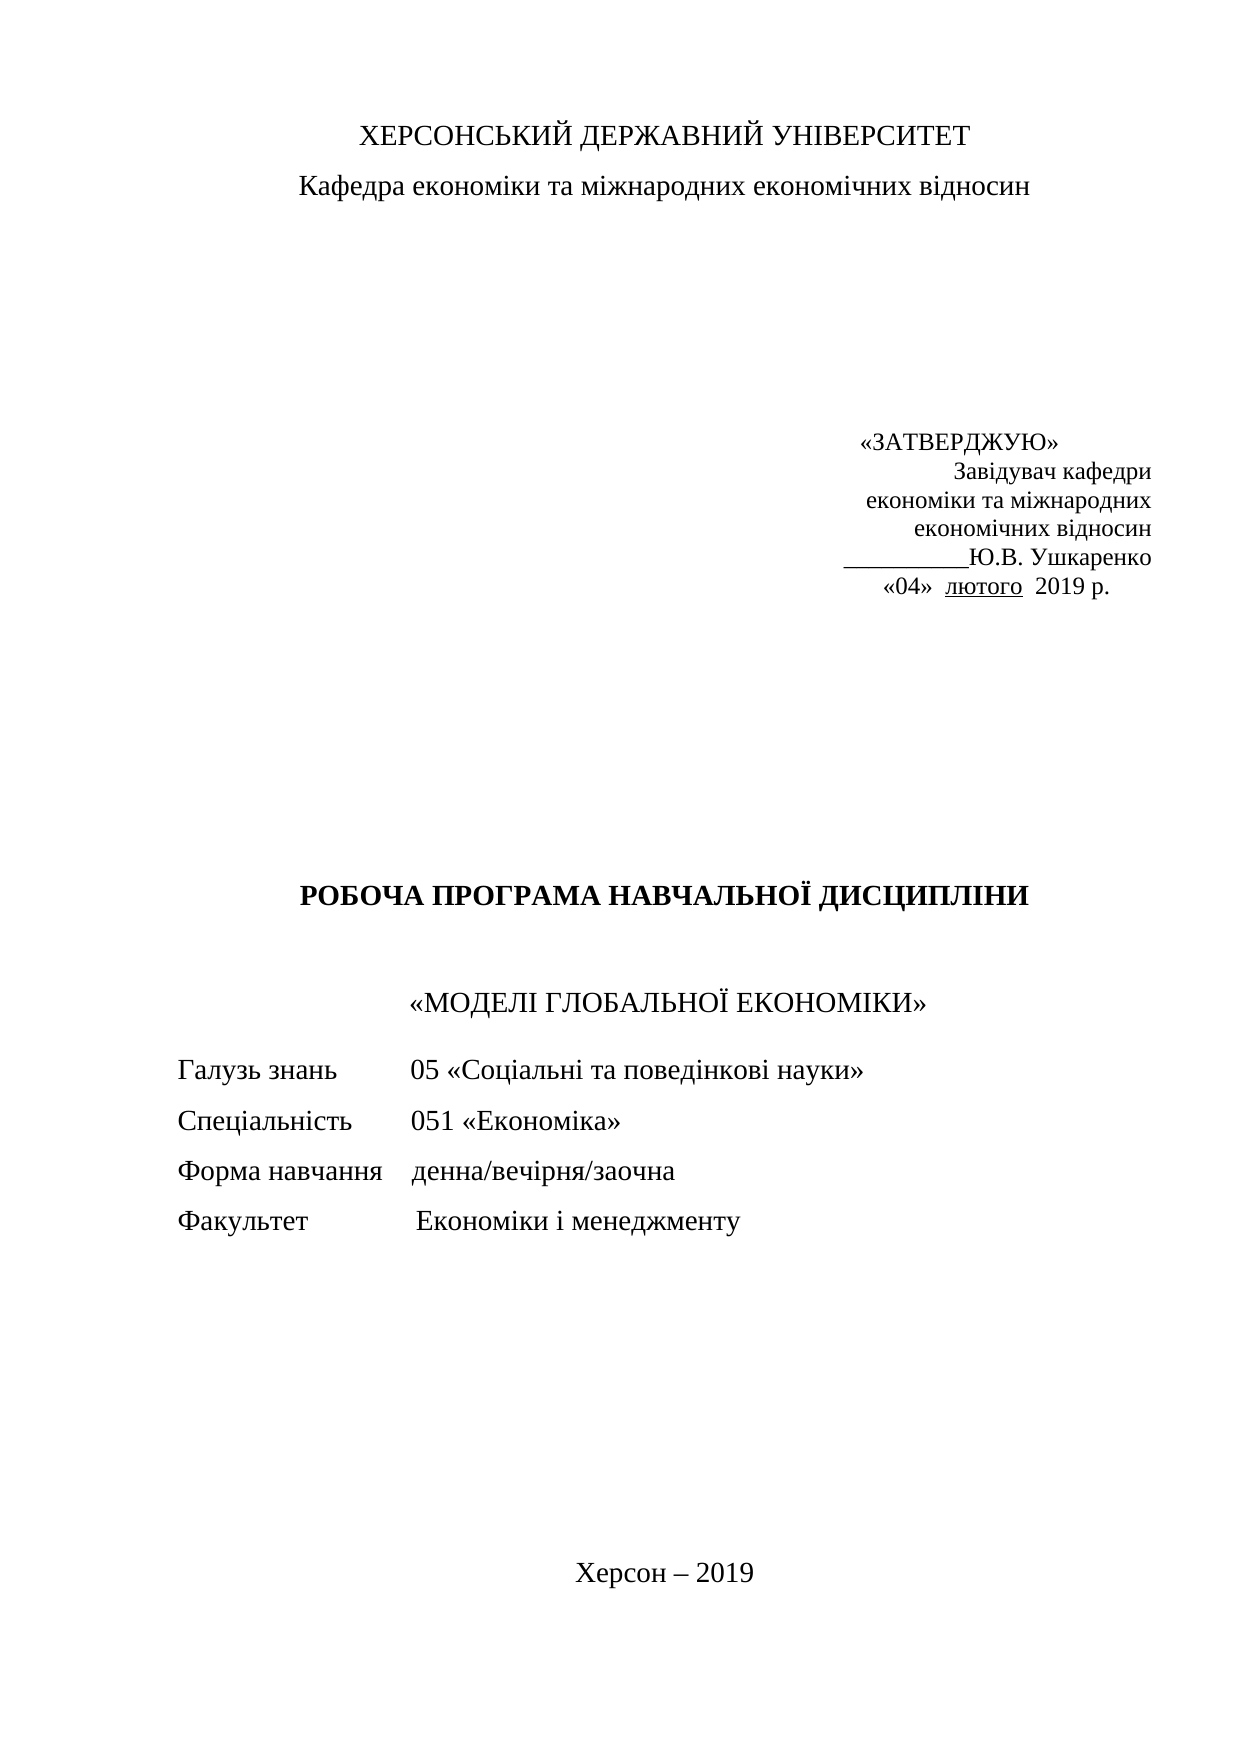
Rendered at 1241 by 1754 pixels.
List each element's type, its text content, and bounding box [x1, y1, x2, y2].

text Кафедра економіки та міжнародних економічних відносин [177, 168, 1152, 202]
text Форма навчання денна/вечірня/заочна [177, 1153, 1152, 1187]
text __________Ю.В. Ушкаренко [841, 542, 1152, 571]
text Галузь знань 05 «Соціальні та поведінкові науки» [177, 1052, 1152, 1086]
text Спеціальність 051 «Економіка» [177, 1103, 1152, 1136]
text «ЗАТВЕРДЖУЮ» [767, 394, 1152, 456]
text Херсон – 2019 [177, 1556, 1152, 1589]
text ХЕРСОНСЬКИЙ ДЕРЖАВНИЙ УНІВЕРСИТЕТ [177, 118, 1152, 152]
text «МОДЕЛІ ГлобальнОЇ ЕКОНОМІКИ» [177, 985, 1152, 1019]
text РОБОЧА ПРОГРАМА НАВЧАЛЬНОЇ ДИСЦИПЛІНИ [177, 878, 1152, 912]
text «04» лютого 2019 р. [767, 571, 1152, 600]
text Факультет Економіки і менеджменту [177, 1203, 1152, 1237]
text Завідувач кафедри економіки та міжнародних економічних відносин [767, 456, 1152, 542]
